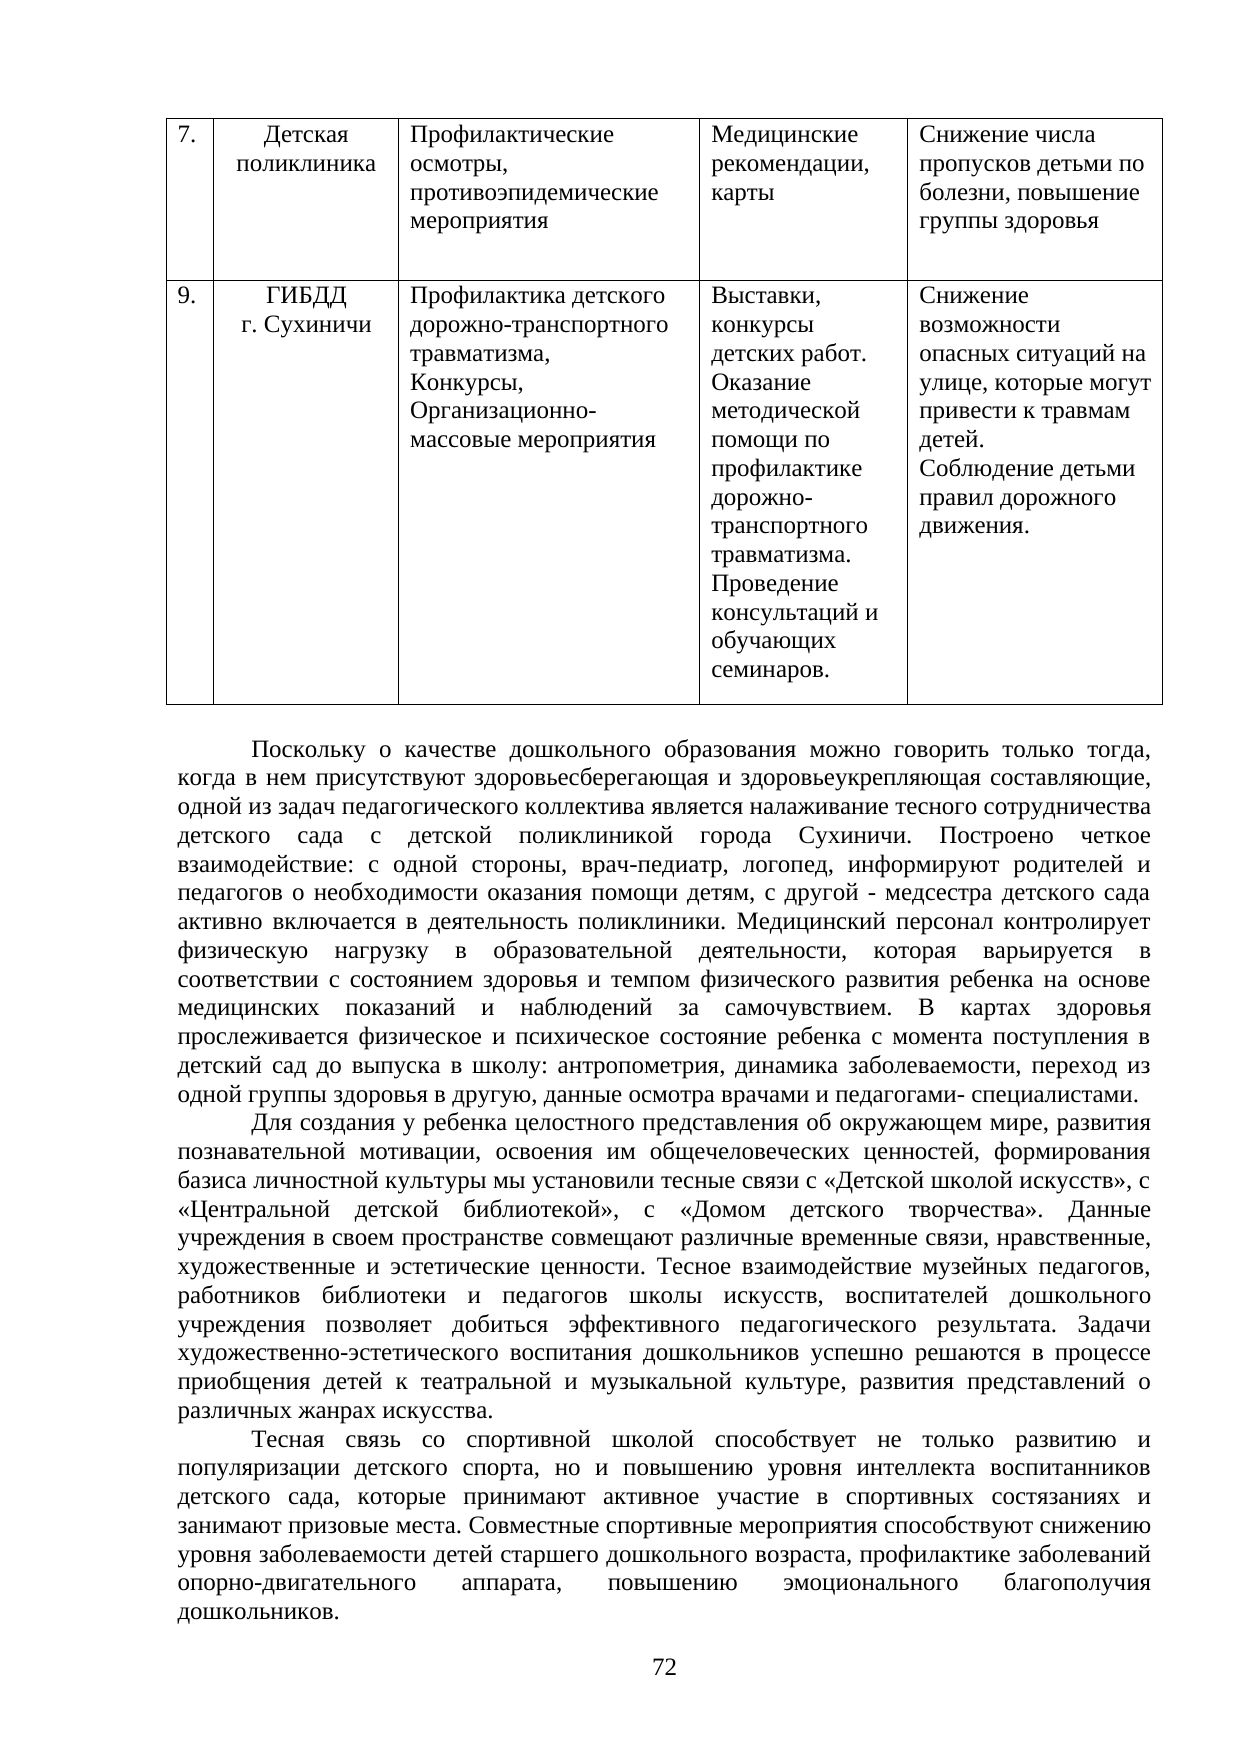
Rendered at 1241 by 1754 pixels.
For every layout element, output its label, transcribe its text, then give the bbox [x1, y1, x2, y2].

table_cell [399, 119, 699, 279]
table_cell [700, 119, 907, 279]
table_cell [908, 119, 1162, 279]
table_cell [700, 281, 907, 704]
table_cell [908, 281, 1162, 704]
text Тесная связь со спортивной школой способствует не только развитию и популяризации детского спорта, но и повышению уровня интеллекта воспитанников детского сада, которые принимают активное участие в спортивных состязаниях и занимают призовые места. Совместные спортивные мероприятия способствуют снижению уровня заболеваемости детей старшего дошкольного возраста, профилактике заболеваний опорно-двигательного аппарата, повышению эмоционального благополучия дошкольников. [177, 1424, 1152, 1625]
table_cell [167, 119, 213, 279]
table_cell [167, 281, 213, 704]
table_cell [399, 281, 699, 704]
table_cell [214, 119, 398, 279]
text Поскольку о качестве дошкольного образования можно говорить только тогда, когда в нем присутствуют здоровьесберегающая и здоровьеукрепляющая составляющие, одной из задач педагогического коллектива является налаживание тесного сотрудничества детского сада с детской поликлиникой города Сухиничи. Построено четкое взаимодействие: с одной стороны, врач-педиатр, логопед, информируют родителей и педагогов о необходимости оказания помощи детям, с другой - медсестра детского сада активно включается в деятельность поликлиники. Медицинский персонал контролирует физическую нагрузку в образовательной деятельности, которая варьируется в соответствии с состоянием здоровья и темпом физического развития ребенка на основе медицинских показаний и наблюдений за самочувствием. В картах здоровья прослеживается физическое и психическое состояние ребенка с момента поступления в детский сад до выпуска в школу: антропометрия, динамика заболеваемости, переход из одной группы здоровья в другую, данные осмотра врачами и педагогами- специалистами. [177, 734, 1152, 1107]
text Для создания у ребенка целостного представления об окружающем мире, развития познавательной мотивации, освоения им общечеловеческих ценностей, формирования базиса личностной культуры мы установили тесные связи с «Детской школой искусств», с «Центральной детской библиотекой», с «Домом детского творчества». Данные учреждения в своем пространстве совмещают различные временные связи, нравственные, художественные и эстетические ценности. Тесное взаимодействие музейных педагогов, работников библиотеки и педагогов школы искусств, воспитателей дошкольного учреждения позволяет добиться эффективного педагогического результата. Задачи художественно-эстетического воспитания дошкольников успешно решаются в процессе приобщения детей к театральной и музыкальной культуре, развития представлений о различных жанрах искусства. [177, 1107, 1152, 1424]
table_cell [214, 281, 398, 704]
